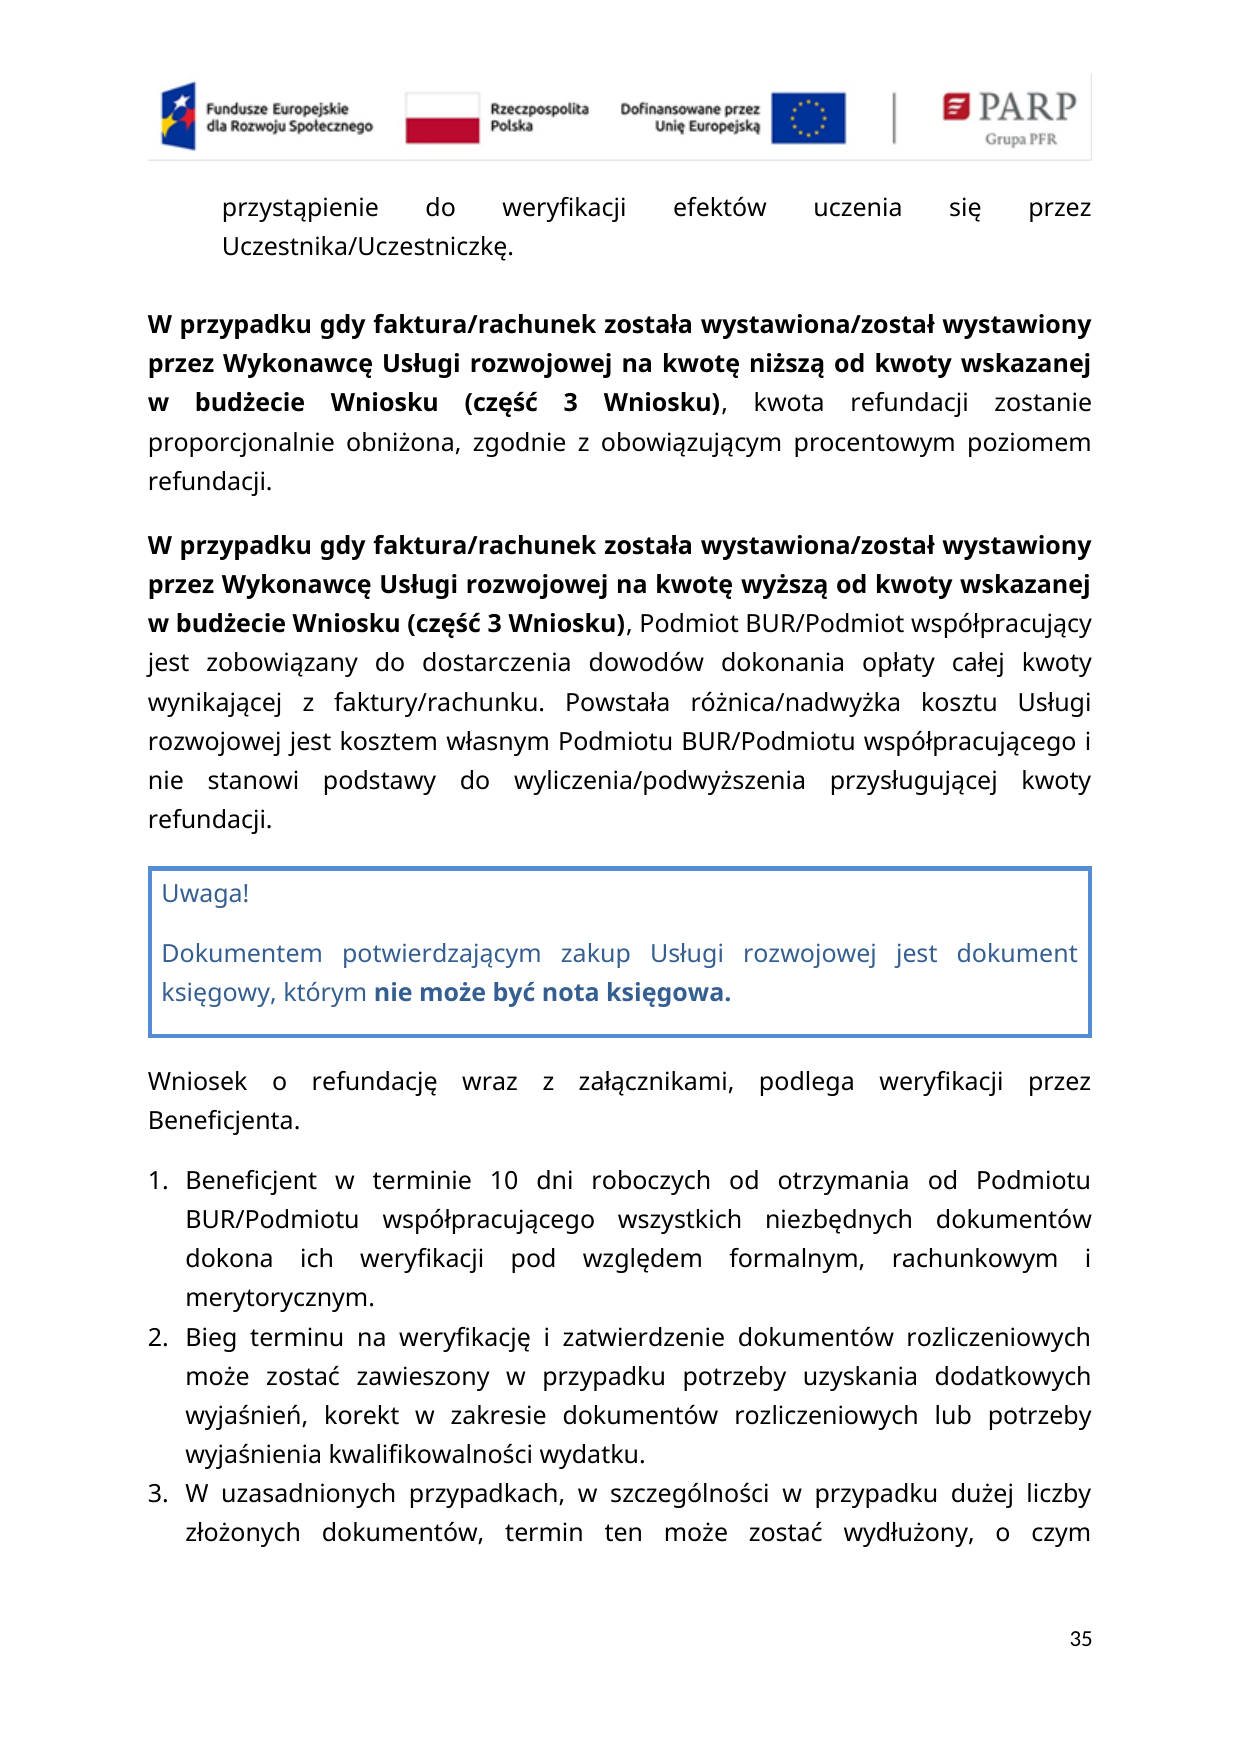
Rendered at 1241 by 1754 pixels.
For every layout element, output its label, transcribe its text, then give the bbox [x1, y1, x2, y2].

list Bieg terminu na weryfikację i zatwierdzenie dokumentów rozliczeniowych może zostać zawieszony w przypadku potrzeby uzyskania dodatkowych wyjaśnień, korekt w zakresie dokumentów rozliczeniowych lub potrzeby wyjaśnienia kwalifikowalności wydatku. [148, 1319, 1092, 1471]
picture [147, 73, 1093, 162]
text W przypadku gdy faktura/rachunek została wystawiona/został wystawiony przez Wykonawcę Usługi rozwojowej na kwotę wyższą od kwoty wskazanej w budżecie Wniosku (część 3 Wniosku), Podmiot BUR/Podmiot współpracujący jest zobowiązany do dostarczenia dowodów dokonania opłaty całej kwoty wynikającej z faktury/rachunku. Powstała różnica/nadwyżka kosztu Usługi rozwojowej jest kosztem własnym Podmiotu BUR/Podmiotu współpracującego i nie stanowi podstawy do wyliczenia/podwyższenia przysługującej kwoty refundacji. [148, 527, 1092, 836]
text W przypadku gdy faktura/rachunek została wystawiona/został wystawiony przez Wykonawcę Usługi rozwojowej na kwotę niższą od kwoty wskazanej w budżecie Wniosku (część 3 Wniosku), kwota refundacji zostanie proporcjonalnie obniżona, zgodnie z obowiązującym procentowym poziomem refundacji. [148, 307, 1092, 497]
list Beneficjent w terminie 10 dni roboczych od otrzymania od Podmiotu BUR/Podmiotu współpracującego wszystkich niezbędnych dokumentów dokona ich weryfikacji pod względem formalnym, rachunkowym i merytorycznym. [148, 1162, 1092, 1314]
table_header Uwaga! Dokumentem potwierdzającym zakup Usługi rozwojowej jest dokument księgowy, którym nie może być nota księgowa. [152, 871, 1088, 1034]
text Wniosek o refundację wraz z załącznikami, podlega weryfikacji przez Beneficjenta. [148, 1063, 1092, 1137]
